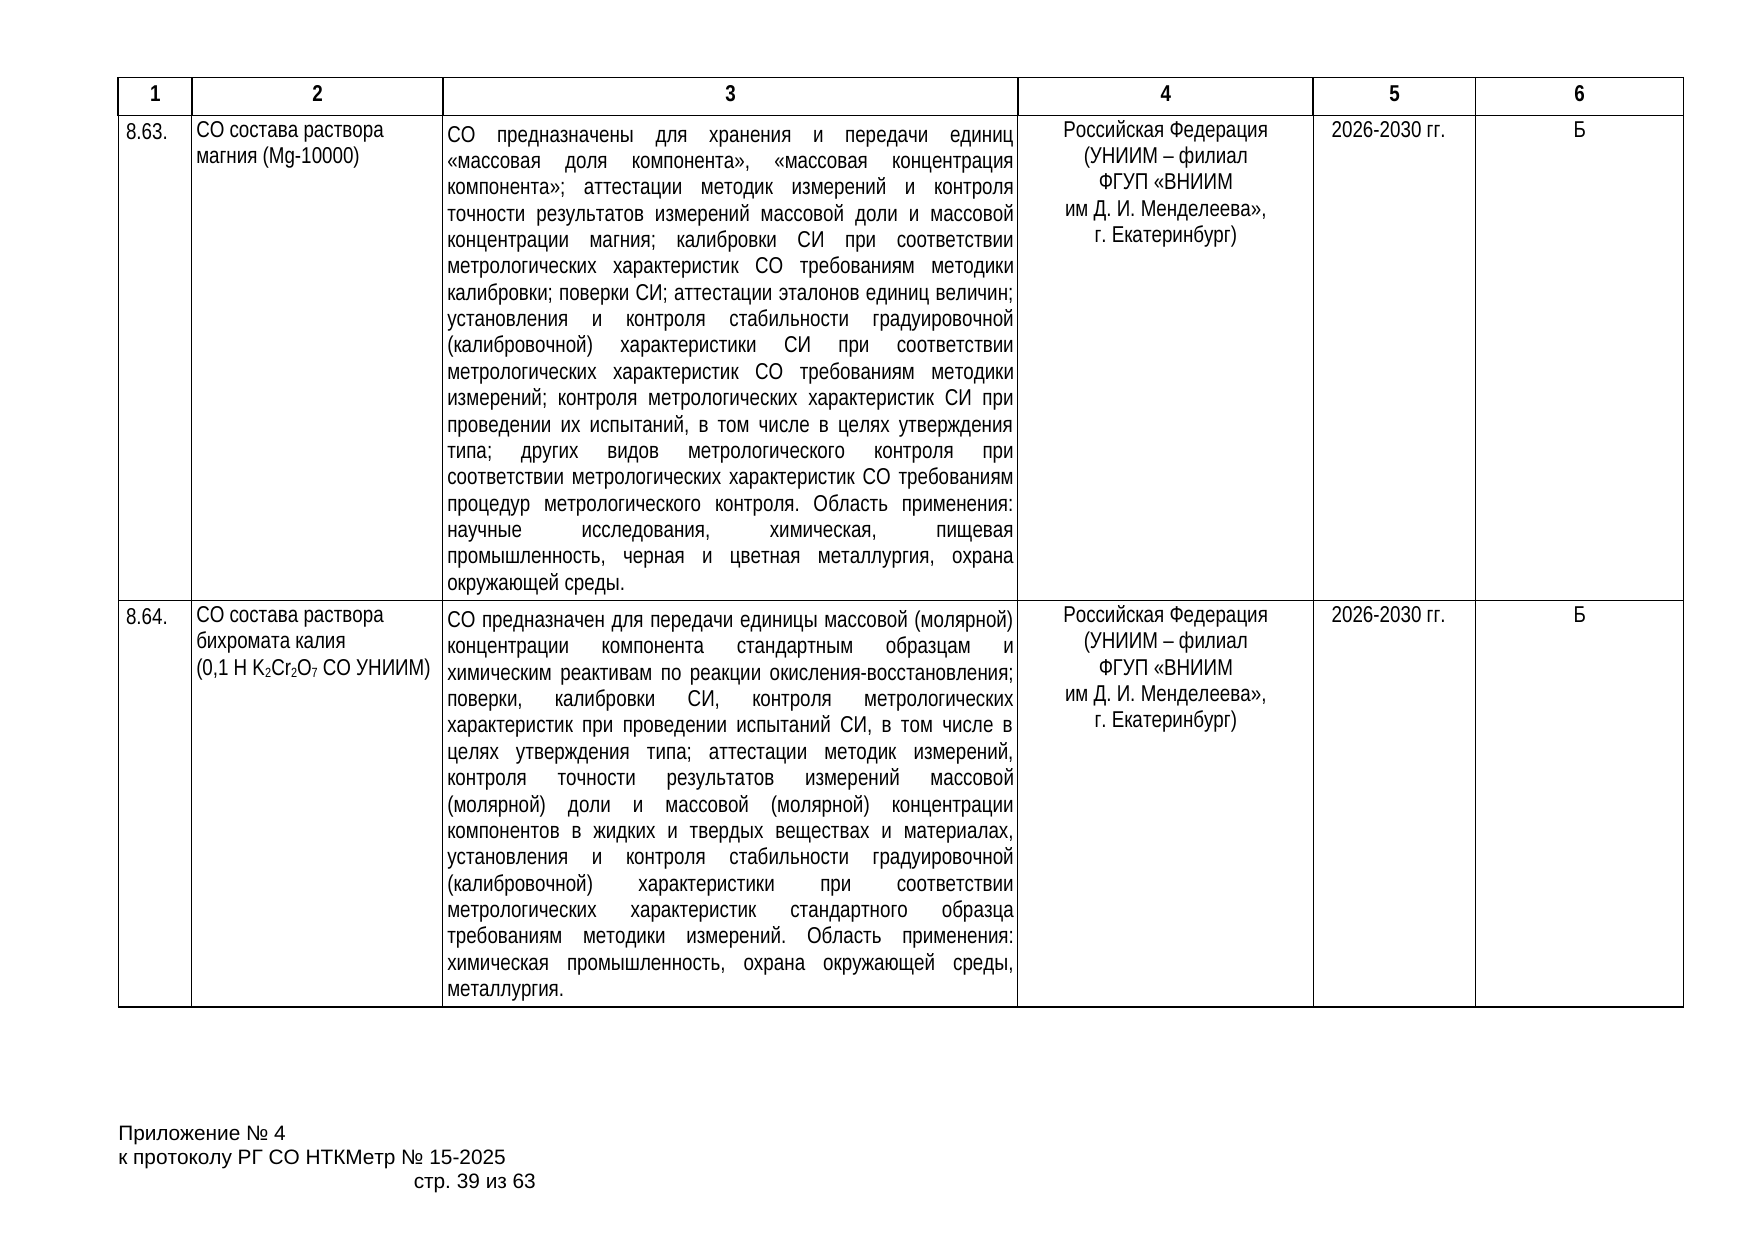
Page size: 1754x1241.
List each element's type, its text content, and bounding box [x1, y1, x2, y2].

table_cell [443, 116, 1017, 600]
table_cell Б [1476, 601, 1683, 1006]
table_header 2 [193, 78, 442, 114]
table_cell [119, 601, 191, 1006]
table_cell СО состава раствора магния (Mg-10000) [192, 116, 442, 600]
table_header 5 [1314, 78, 1475, 114]
table_cell СО состава раствора бихромата калия (0,1 Н K2Cr2O7 СО УНИИМ) [192, 601, 442, 1006]
table_cell СО предназначен для передачи единицы массовой (молярной) концентрации компонента стандартным образцам и химическим реактивам по реакции окисления-восстановления; поверки, калибровки СИ, контроля метрологических характеристик при проведении испытаний СИ, в том числе в целях утверждения типа; аттестации методик измерений, контроля точности результатов измерений массовой (молярной) доли и массовой (молярной) концентрации компонентов в жидких и твердых веществах и материалах, установления и контроля стабильности градуировочной (калибровочной) характеристики при соответствии метрологических характеристик стандартного образца требованиям методики измерений. Область применения: химическая промышленность, охрана окружающей среды, металлургия. [443, 601, 1017, 1006]
table_header 1 [119, 78, 191, 114]
table_header 4 [1019, 78, 1312, 114]
table_header 6 [1476, 78, 1683, 114]
table_cell 2026-2030 гг. [1314, 601, 1475, 1006]
table_cell [119, 116, 191, 600]
table_cell Б [1476, 116, 1683, 600]
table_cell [1018, 116, 1313, 600]
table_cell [1018, 601, 1313, 1006]
table_cell 2026-2030 гг. [1314, 116, 1475, 600]
table_header 3 [444, 78, 1017, 114]
